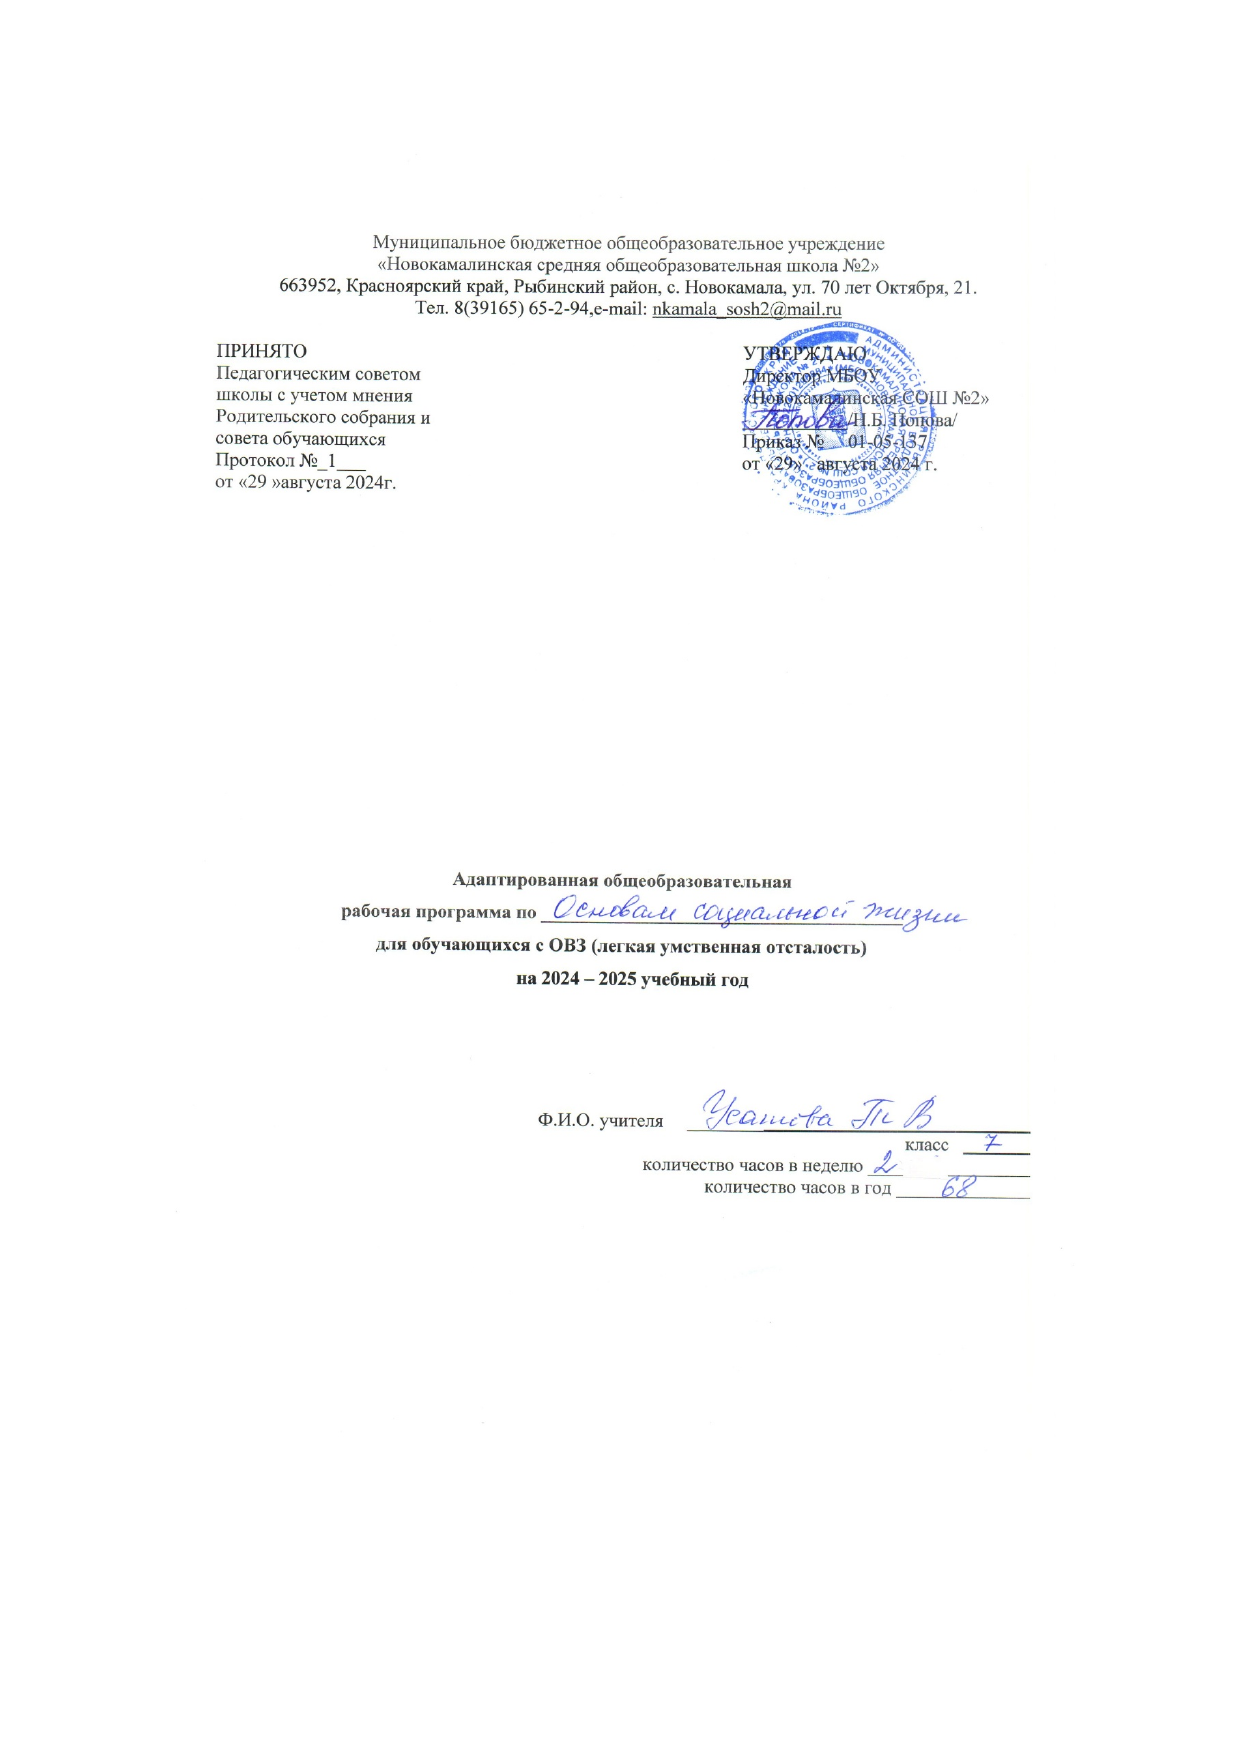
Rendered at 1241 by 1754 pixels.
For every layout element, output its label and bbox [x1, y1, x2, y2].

picture [147, 143, 1093, 1480]
